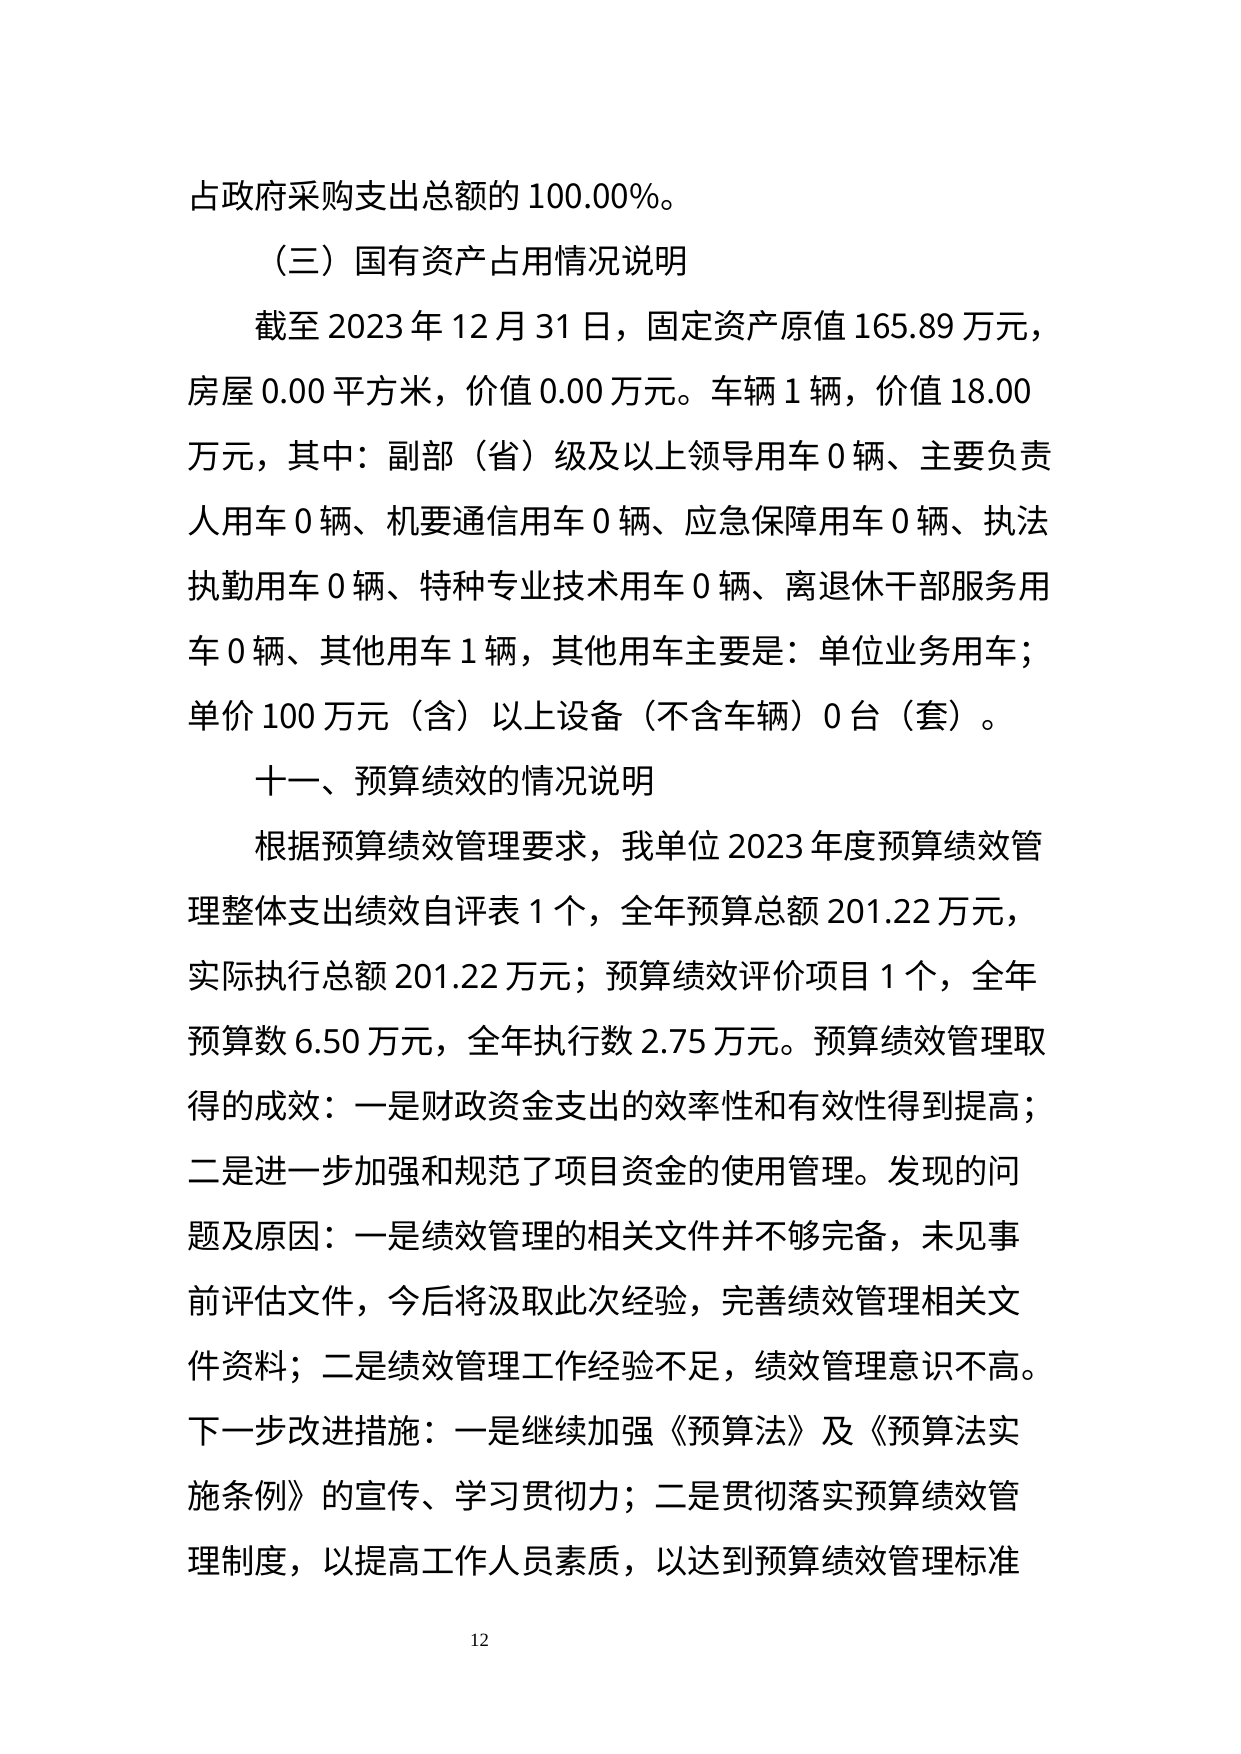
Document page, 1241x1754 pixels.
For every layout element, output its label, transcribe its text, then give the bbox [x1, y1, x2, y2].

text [187, 162, 1053, 227]
text 十一、预算绩效的情况说明 [187, 747, 1053, 812]
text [187, 812, 1053, 1592]
text 截至2023年12月31日，固定资产原值165.89万元，房屋0.00平方米，价值0.00万元。车辆1辆，价值18.00万元，其中：副部（省）级及以上领导用车0辆、主要负责人用车0辆、机要通信用车0辆、应急保障用车0辆、执法执勤用车0辆、特种专业技术用车0辆、离退休干部服务用车0辆、其他用车1辆，其他用车主要是：单位业务用车；单价100万元（含）以上设备（不含车辆）0台（套）。 [187, 292, 1053, 747]
text （三）国有资产占用情况说明 [187, 227, 1053, 292]
